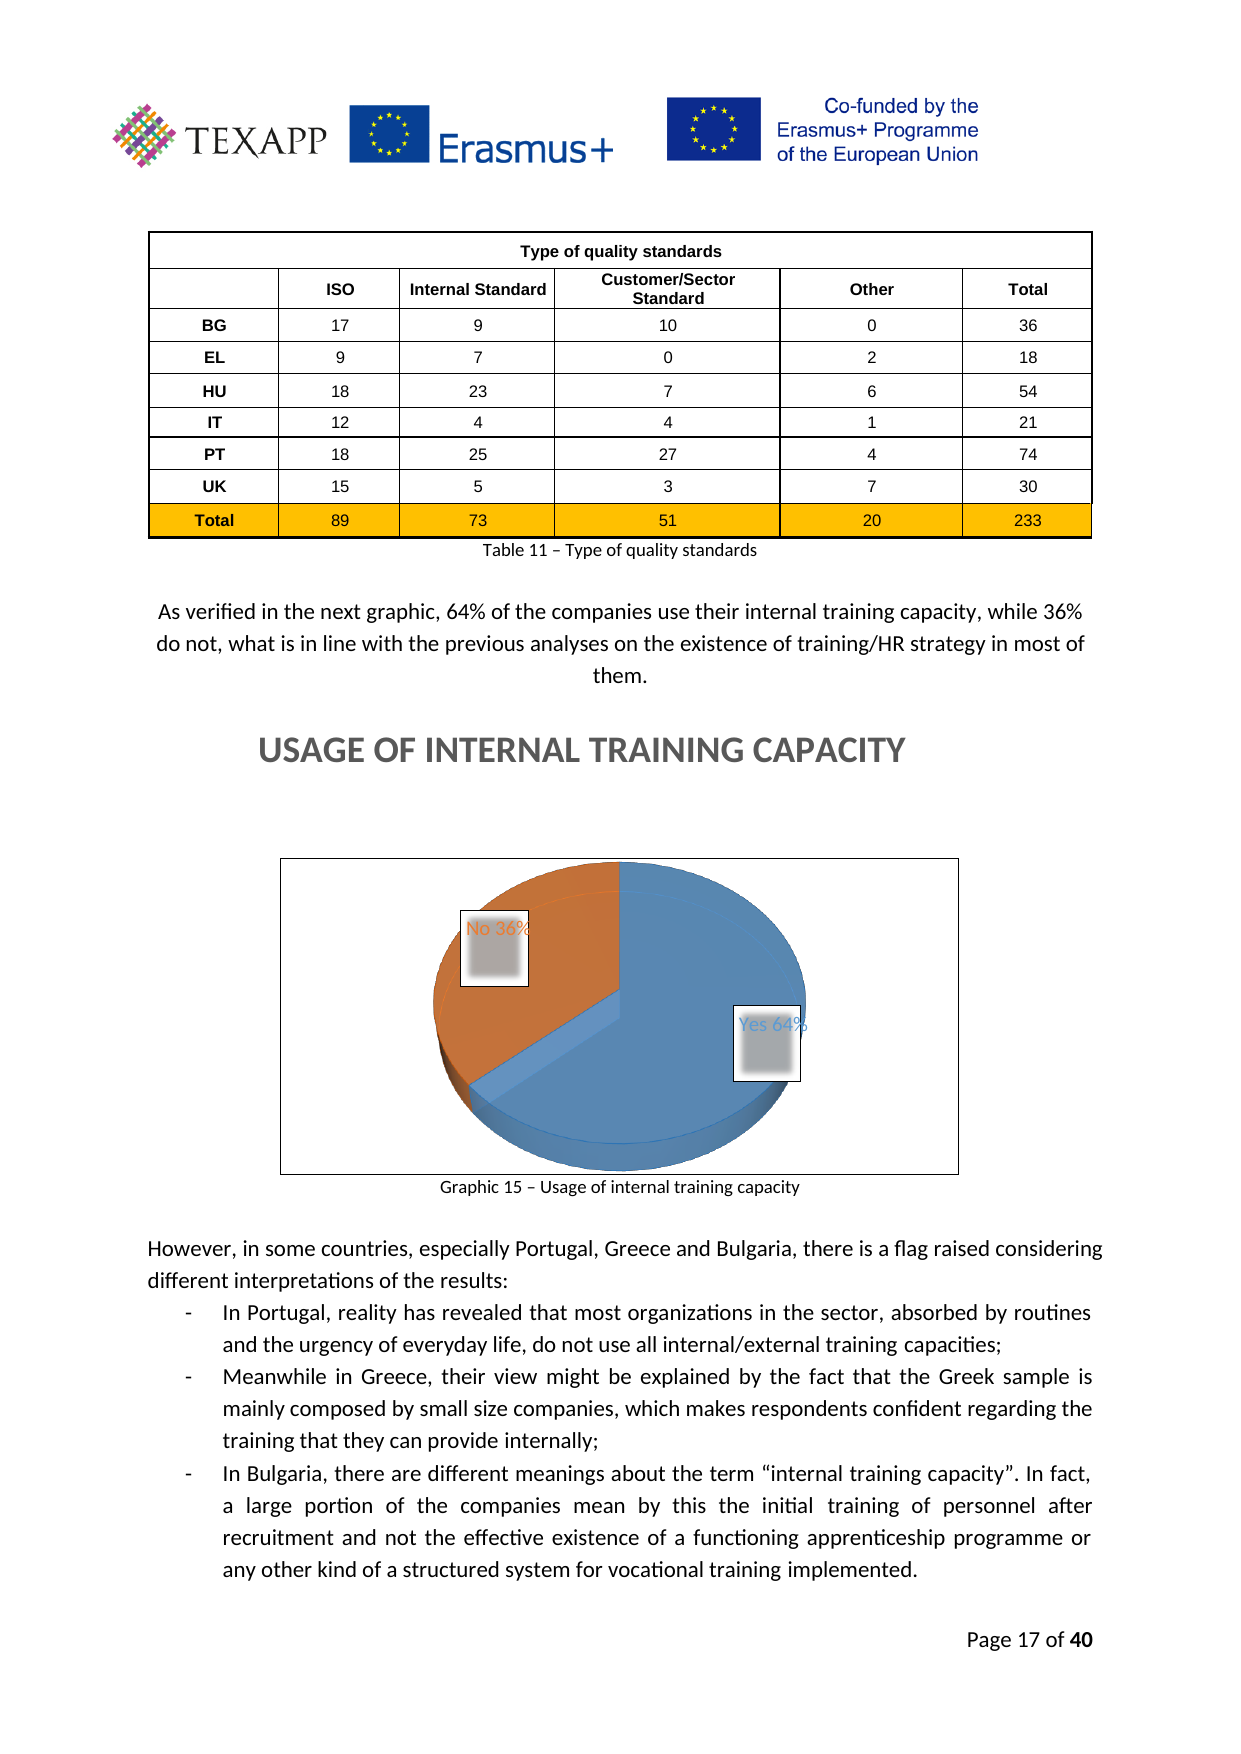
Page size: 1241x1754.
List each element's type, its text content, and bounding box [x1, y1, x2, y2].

list In Portugal, reality has revealed that most organizations in the sector, absorbed by routines and the urgency of everyday life, do not use all internal/external training capacities; [185, 1298, 1093, 1358]
table_cell 1 [781, 408, 962, 436]
table_cell 0 [781, 309, 962, 341]
table_header Type of quality standards [150, 233, 1091, 268]
table_cell 21 [963, 408, 1091, 436]
text However, in some countries, especially Portugal, Greece and Bulgaria, there is a flag raised considering different interpretations of the results: [147, 1234, 1165, 1294]
table_cell [150, 269, 278, 308]
table_cell 5 [400, 470, 554, 503]
picture [281, 859, 440, 1174]
text As verified in the next graphic, 64% of the companies use their internal training capacity, while 36% do not, what is in line with the previous analyses on the existence of training/HR strategy in most of them. [147, 597, 1093, 689]
text Graphic 15 – Usage of internal training capacity [440, 721, 1165, 1198]
table_cell 89 [279, 504, 399, 536]
table_cell 23 [400, 374, 554, 407]
table_cell 7 [400, 342, 554, 373]
table_cell 17 [279, 309, 399, 341]
table_cell 9 [279, 342, 399, 373]
table_cell HU [150, 374, 278, 407]
table_cell IT [150, 408, 278, 436]
table_cell 3 [555, 470, 779, 503]
table_cell Total [150, 504, 278, 536]
text Table 11 – Type of quality standards [149, 539, 1091, 561]
table_cell PT [150, 438, 278, 469]
table_cell 6 [781, 374, 962, 407]
table_cell Customer/Sector Standard [555, 269, 779, 308]
list In Bulgaria, there are different meanings about the term “internal training capacity”. In fact, a large portion of the companies mean by this the initial training of personnel after recruitment and not the effective existence of a functioning apprenticeship programme or any other kind of a structured system for vocational training implemented. [185, 1459, 1093, 1583]
table_cell UK [150, 470, 278, 503]
table_cell 10 [555, 309, 779, 341]
table_cell Total [963, 269, 1091, 308]
table_cell Other [781, 269, 962, 308]
table_cell 74 [963, 438, 1091, 469]
table_cell 4 [400, 408, 554, 436]
table_cell 4 [781, 438, 962, 469]
table_cell 18 [279, 438, 399, 469]
table_cell 36 [963, 309, 1091, 341]
table_cell 4 [555, 408, 779, 436]
table_cell 7 [555, 374, 779, 407]
table_cell 233 [963, 503, 1091, 536]
picture [88, 87, 613, 185]
table_cell 51 [555, 504, 779, 536]
table_cell 15 [279, 470, 399, 503]
table_cell 27 [555, 438, 779, 469]
table_cell 18 [963, 342, 1091, 373]
table_cell 25 [400, 438, 554, 469]
table_cell 54 [963, 374, 1091, 407]
table_cell 7 [781, 470, 962, 503]
table_cell 9 [400, 309, 554, 341]
table_cell 2 [781, 342, 962, 373]
table_cell EL [150, 342, 278, 373]
table_cell 20 [781, 504, 962, 536]
list Meanwhile in Greece, their view might be explained by the fact that the Greek sample is mainly composed by small size companies, which makes respondents confident regarding the training that they can provide internally; [185, 1362, 1093, 1454]
table_cell 18 [279, 374, 399, 407]
table_cell 73 [400, 504, 554, 536]
table_cell BG [150, 309, 278, 341]
table_cell 12 [279, 408, 399, 436]
table_cell Internal Standard [400, 269, 554, 308]
table_cell ISO [279, 269, 399, 308]
picture [647, 79, 994, 179]
table_cell 30 [963, 470, 1091, 503]
table_cell 0 [555, 342, 779, 373]
